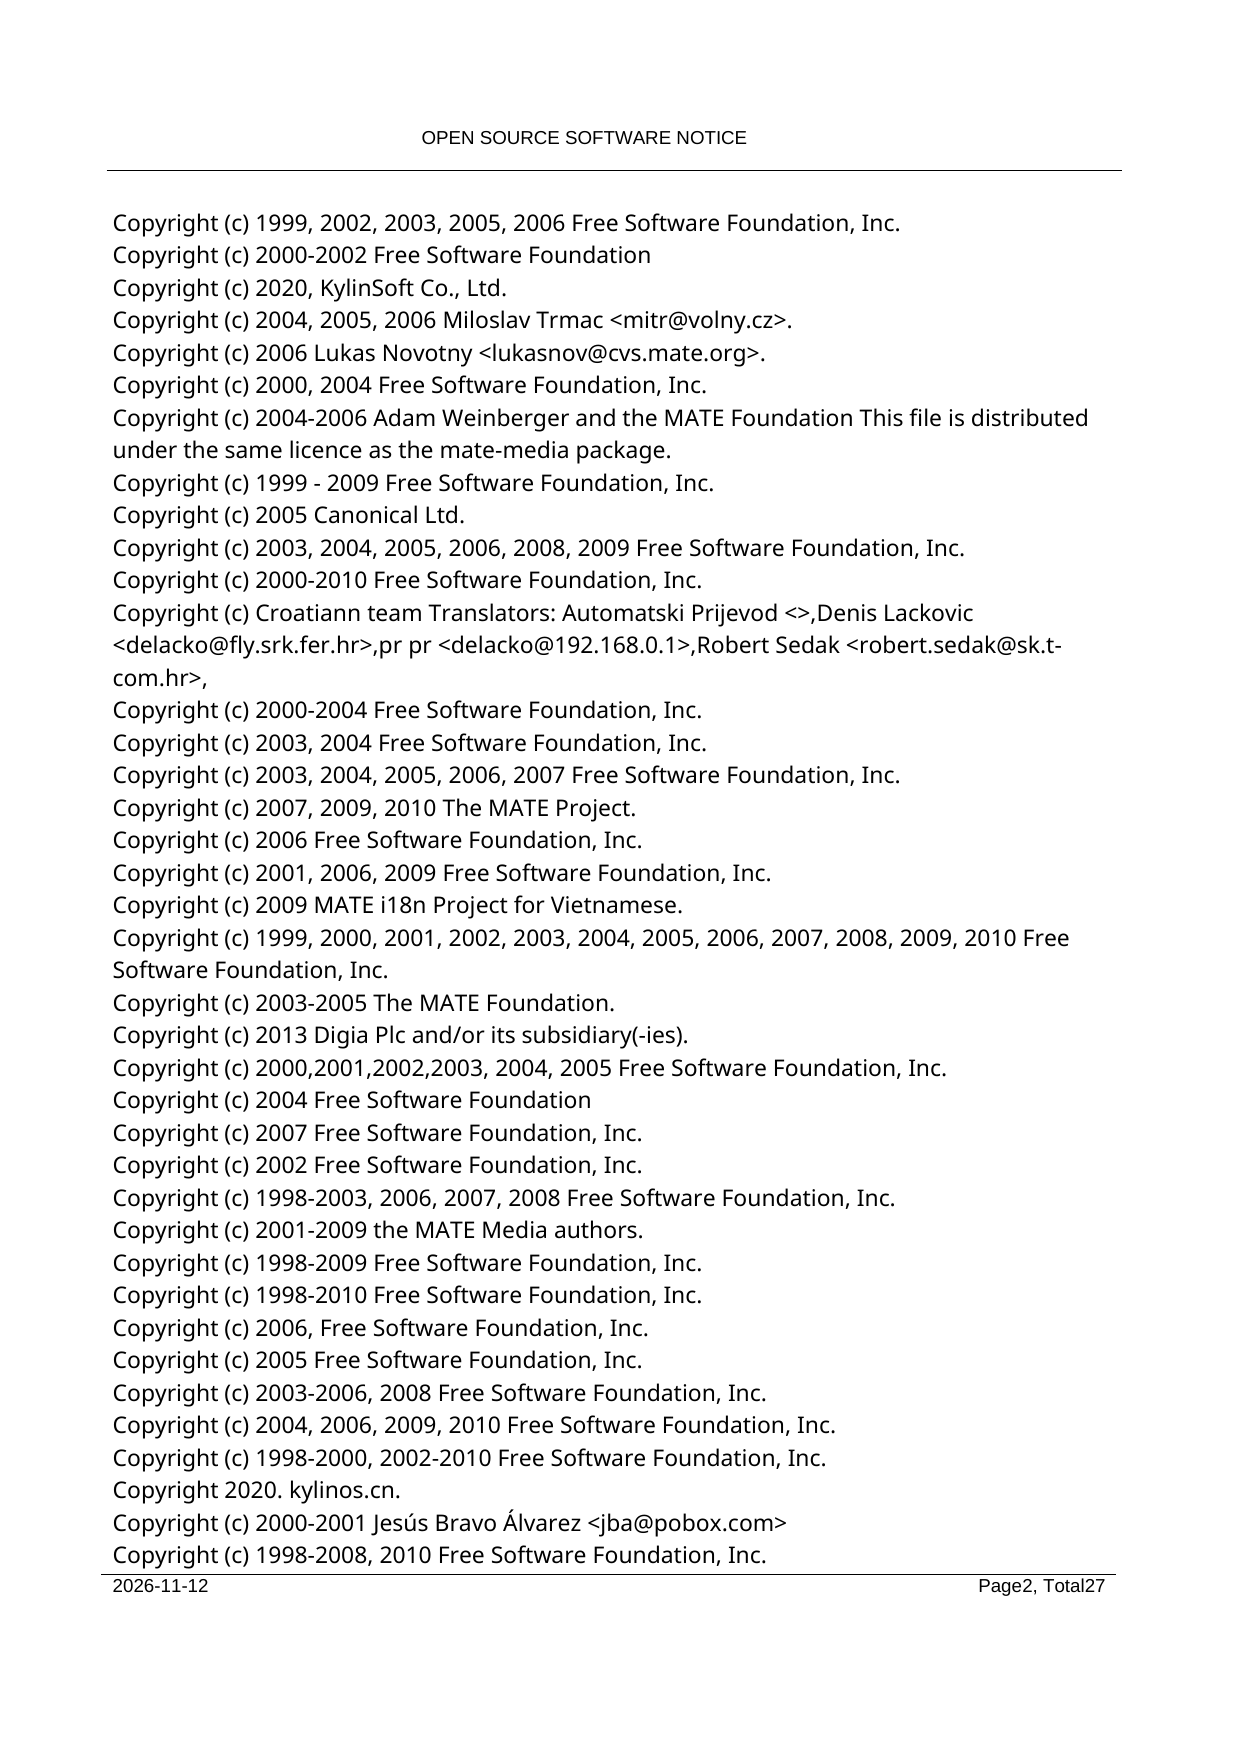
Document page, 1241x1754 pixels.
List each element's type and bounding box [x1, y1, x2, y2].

text [112, 206, 1128, 1571]
